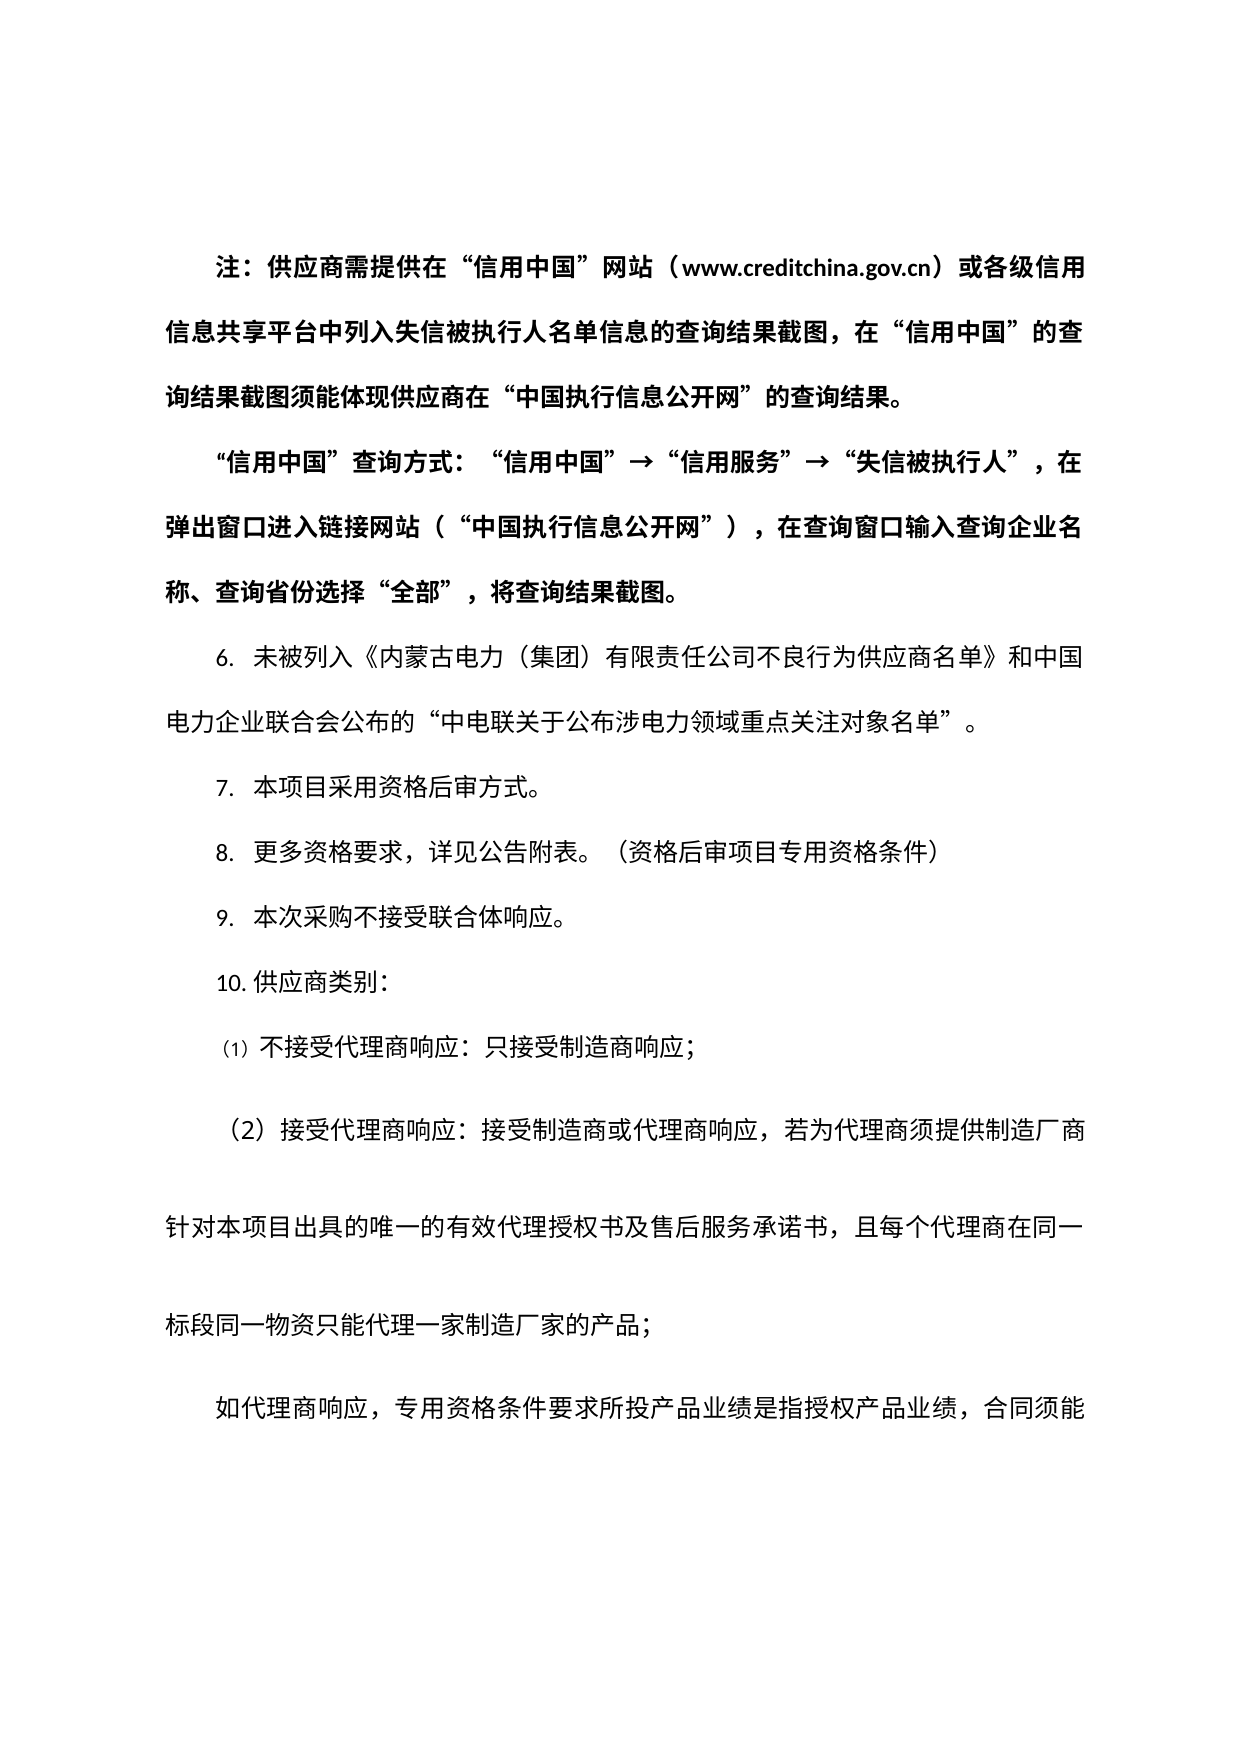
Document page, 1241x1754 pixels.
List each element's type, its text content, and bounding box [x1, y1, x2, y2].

list 本次采购不接受联合体响应。 [165, 883, 1087, 948]
list 供应商类别： [165, 948, 1087, 1013]
text （1）不接受代理商响应：只接受制造商响应； [165, 1013, 1087, 1078]
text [165, 1374, 1087, 1439]
text “信用中国”查询方式：“信用中国”→“信用服务”→“失信被执行人”，在弹出窗口进入链接网站（“中国执行信息公开网”），在查询窗口输入查询企业名称、查询省份选择“全部”，将查询结果截图。 [165, 428, 1087, 623]
list 本项目采用资格后审方式。 [165, 753, 1087, 818]
text （2）接受代理商响应：接受制造商或代理商响应，若为代理商须提供制造厂商针对本项目出具的唯一的有效代理授权书及售后服务承诺书，且每个代理商在同一标段同一物资只能代理一家制造厂家的产品； [165, 1096, 1087, 1356]
list 更多资格要求，详见公告附表。（资格后审项目专用资格条件） [165, 818, 1087, 883]
list 未被列入《内蒙古电力（集团）有限责任公司不良行为供应商名单》和中国电力企业联合会公布的“中电联关于公布涉电力领域重点关注对象名单”。 [165, 623, 1087, 753]
text 注：供应商需提供在“信用中国”网站（www.creditchina.gov.cn）或各级信用信息共享平台中列入失信被执行人名单信息的查询结果截图，在“信用中国”的查询结果截图须能体现供应商在“中国执行信息公开网”的查询结果。 [165, 233, 1087, 428]
